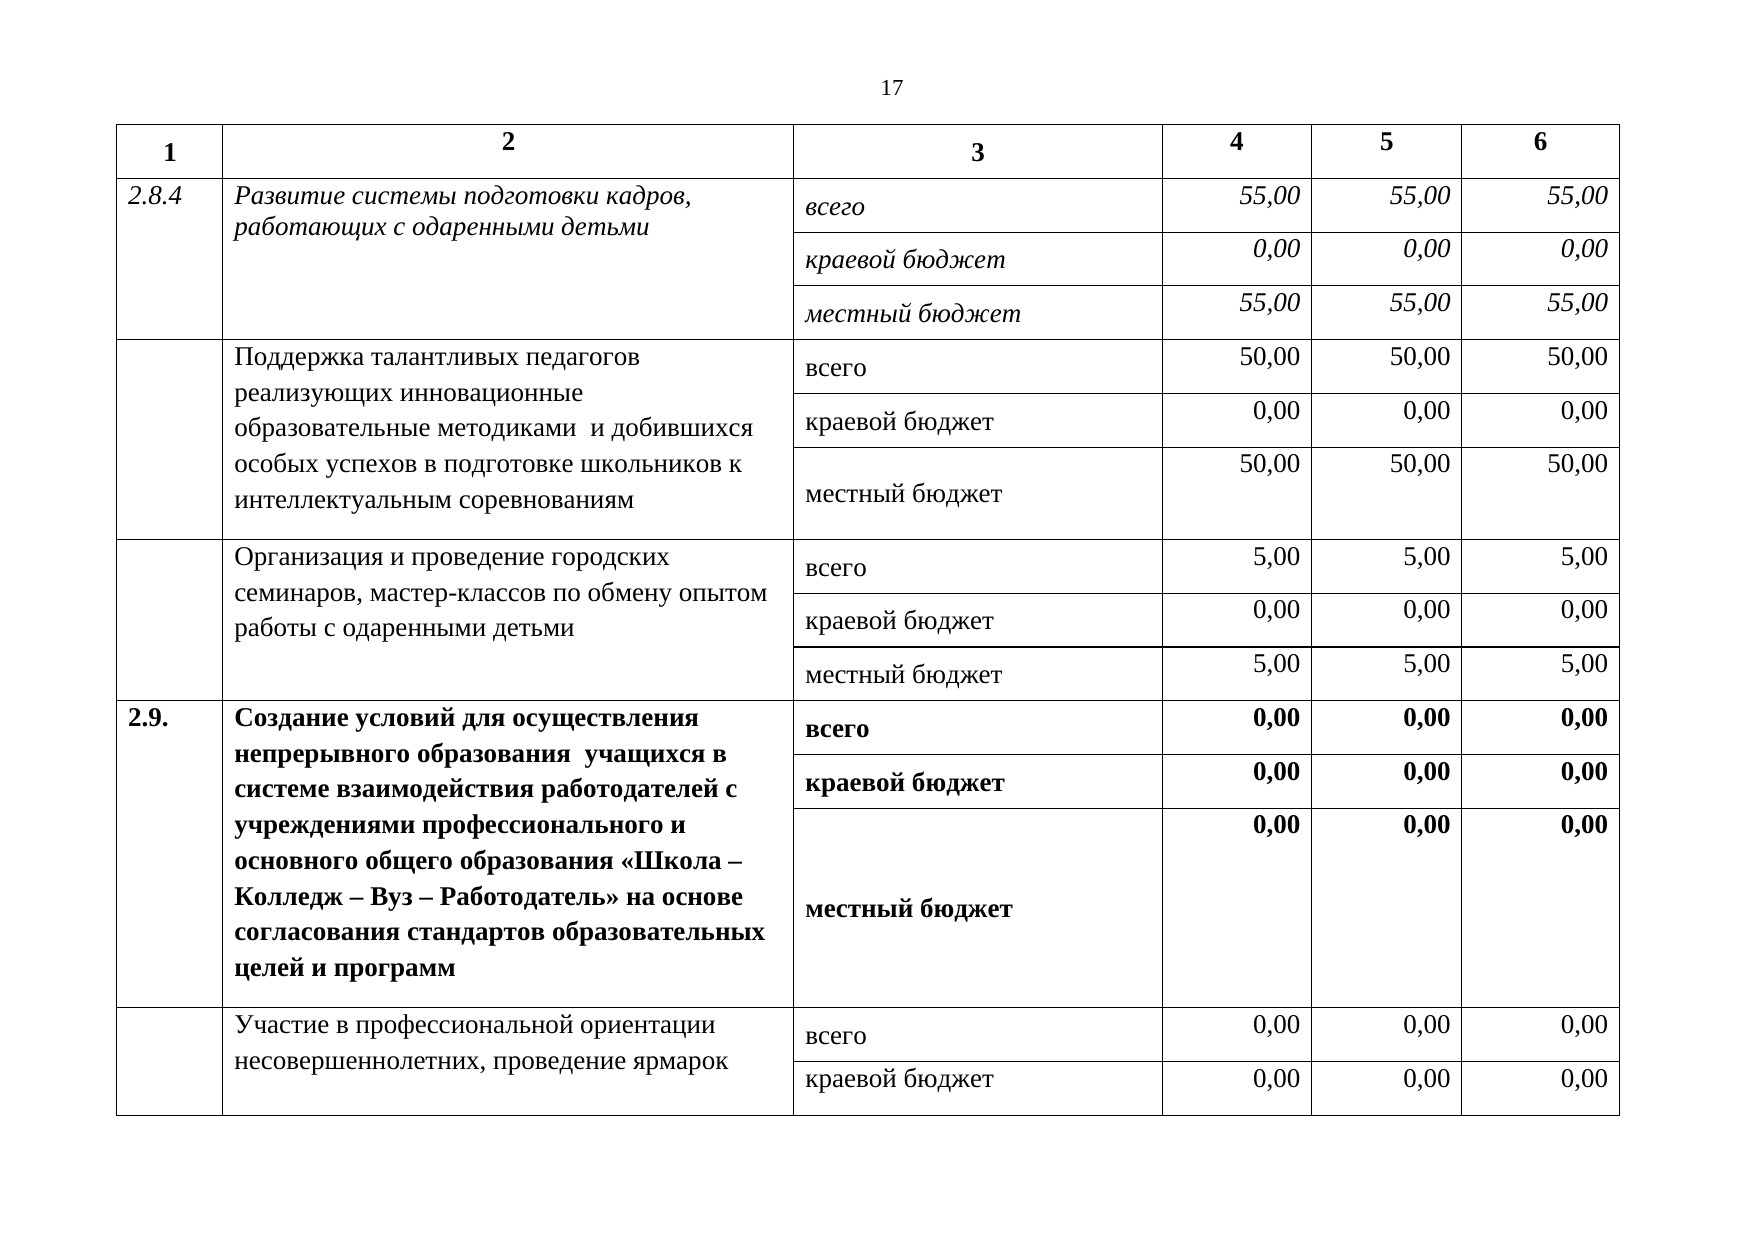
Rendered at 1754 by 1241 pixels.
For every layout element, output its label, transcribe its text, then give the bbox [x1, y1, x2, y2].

table_header 4 [1163, 125, 1311, 178]
table_cell 0,00 [1462, 1008, 1619, 1061]
table_cell всего [794, 540, 1162, 593]
table_cell всего [794, 701, 1162, 754]
table_cell 0,00 [1462, 594, 1619, 646]
table_cell 0,00 [1462, 755, 1619, 808]
table_cell 50,00 [1312, 340, 1461, 393]
table_cell 0,00 [1163, 1008, 1311, 1061]
table_cell всего [794, 340, 1162, 393]
table_cell Создание условий для осуществления непрерывного образования учащихся в системе взаимодействия работодателей с учреждениями профессионального и основного общего образования «Школа – Колледж – Вуз – Работодатель» на основе согласования стандартов образовательных целей и программ [223, 701, 793, 1007]
table_cell 0,00 [1312, 701, 1461, 754]
table_cell краевой бюджет [794, 233, 1162, 285]
table_cell 2.8.4 [117, 179, 222, 339]
table_cell Организация и проведение городских семинаров, мастер-классов по обмену опытом работы с одаренными детьми [223, 540, 793, 700]
table_cell 0,00 [1462, 701, 1619, 754]
table_cell краевой бюджет [794, 1062, 1162, 1114]
table_cell краевой бюджет [794, 755, 1162, 808]
table_cell 0,00 [1163, 809, 1311, 1007]
table_cell 0,00 [1163, 755, 1311, 808]
table_cell местный бюджет [794, 648, 1162, 700]
table_cell 0,00 [1163, 701, 1311, 754]
table_cell 55,00 [1312, 179, 1461, 232]
table_cell всего [794, 1008, 1162, 1061]
table_cell 5,00 [1312, 648, 1461, 700]
table_cell 55,00 [1163, 179, 1311, 232]
table_cell 50,00 [1462, 340, 1619, 393]
table_cell [117, 540, 222, 700]
table_cell Участие в профессиональной ориентации несовершеннолетних, проведение ярмарок учебных и рабочих мест [223, 1008, 793, 1114]
table_cell 50,00 [1163, 448, 1311, 539]
table_cell 0,00 [1462, 809, 1619, 1007]
table_cell 5,00 [1312, 540, 1461, 593]
table_cell краевой бюджет [794, 594, 1162, 646]
table_cell 55,00 [1163, 286, 1311, 339]
table_cell 55,00 [1462, 179, 1619, 232]
table_cell 0,00 [1462, 233, 1619, 285]
table_header 6 [1462, 125, 1619, 178]
table_cell 0,00 [1312, 394, 1461, 447]
table_cell 50,00 [1462, 448, 1619, 539]
table_cell 55,00 [1312, 286, 1461, 339]
table_cell 0,00 [1163, 1062, 1311, 1114]
table_cell 0,00 [1163, 394, 1311, 447]
table_cell 0,00 [1312, 755, 1461, 808]
table_cell 50,00 [1312, 448, 1461, 539]
table_header 1 [117, 125, 222, 178]
table_cell местный бюджет [794, 286, 1162, 339]
table_cell 0,00 [1312, 1008, 1461, 1061]
table_cell Развитие системы подготовки кадров, работающих с одаренными детьми [223, 179, 793, 339]
table_cell Поддержка талантливых педагогов реализующих инновационные образовательные методиками и добившихся особых успехов в подготовке школьников к интеллектуальным соревнованиям [223, 340, 793, 539]
table_cell 0,00 [1312, 1062, 1461, 1114]
table_cell краевой бюджет [794, 394, 1162, 447]
table_cell 0,00 [1163, 594, 1311, 646]
table_cell 5,00 [1462, 648, 1619, 700]
table_header 5 [1312, 125, 1461, 178]
table_cell 0,00 [1163, 233, 1311, 285]
table_header 3 [794, 125, 1162, 178]
table_cell 55,00 [1462, 286, 1619, 339]
table_cell 5,00 [1163, 648, 1311, 700]
table_cell 0,00 [1462, 394, 1619, 447]
table_cell местный бюджет [794, 809, 1162, 1007]
table_cell 5,00 [1163, 540, 1311, 593]
table_cell 2.9. [117, 701, 222, 1007]
table_cell 0,00 [1312, 809, 1461, 1007]
table_cell 5,00 [1462, 540, 1619, 593]
table_cell 0,00 [1462, 1062, 1619, 1114]
table_cell местный бюджет [794, 448, 1162, 539]
table_cell 0,00 [1312, 594, 1461, 646]
table_cell [117, 1008, 222, 1114]
table_header 2 [223, 125, 793, 178]
table_cell всего [794, 179, 1162, 232]
table_cell [117, 340, 222, 539]
table_cell 0,00 [1312, 233, 1461, 285]
table_cell 50,00 [1163, 340, 1311, 393]
